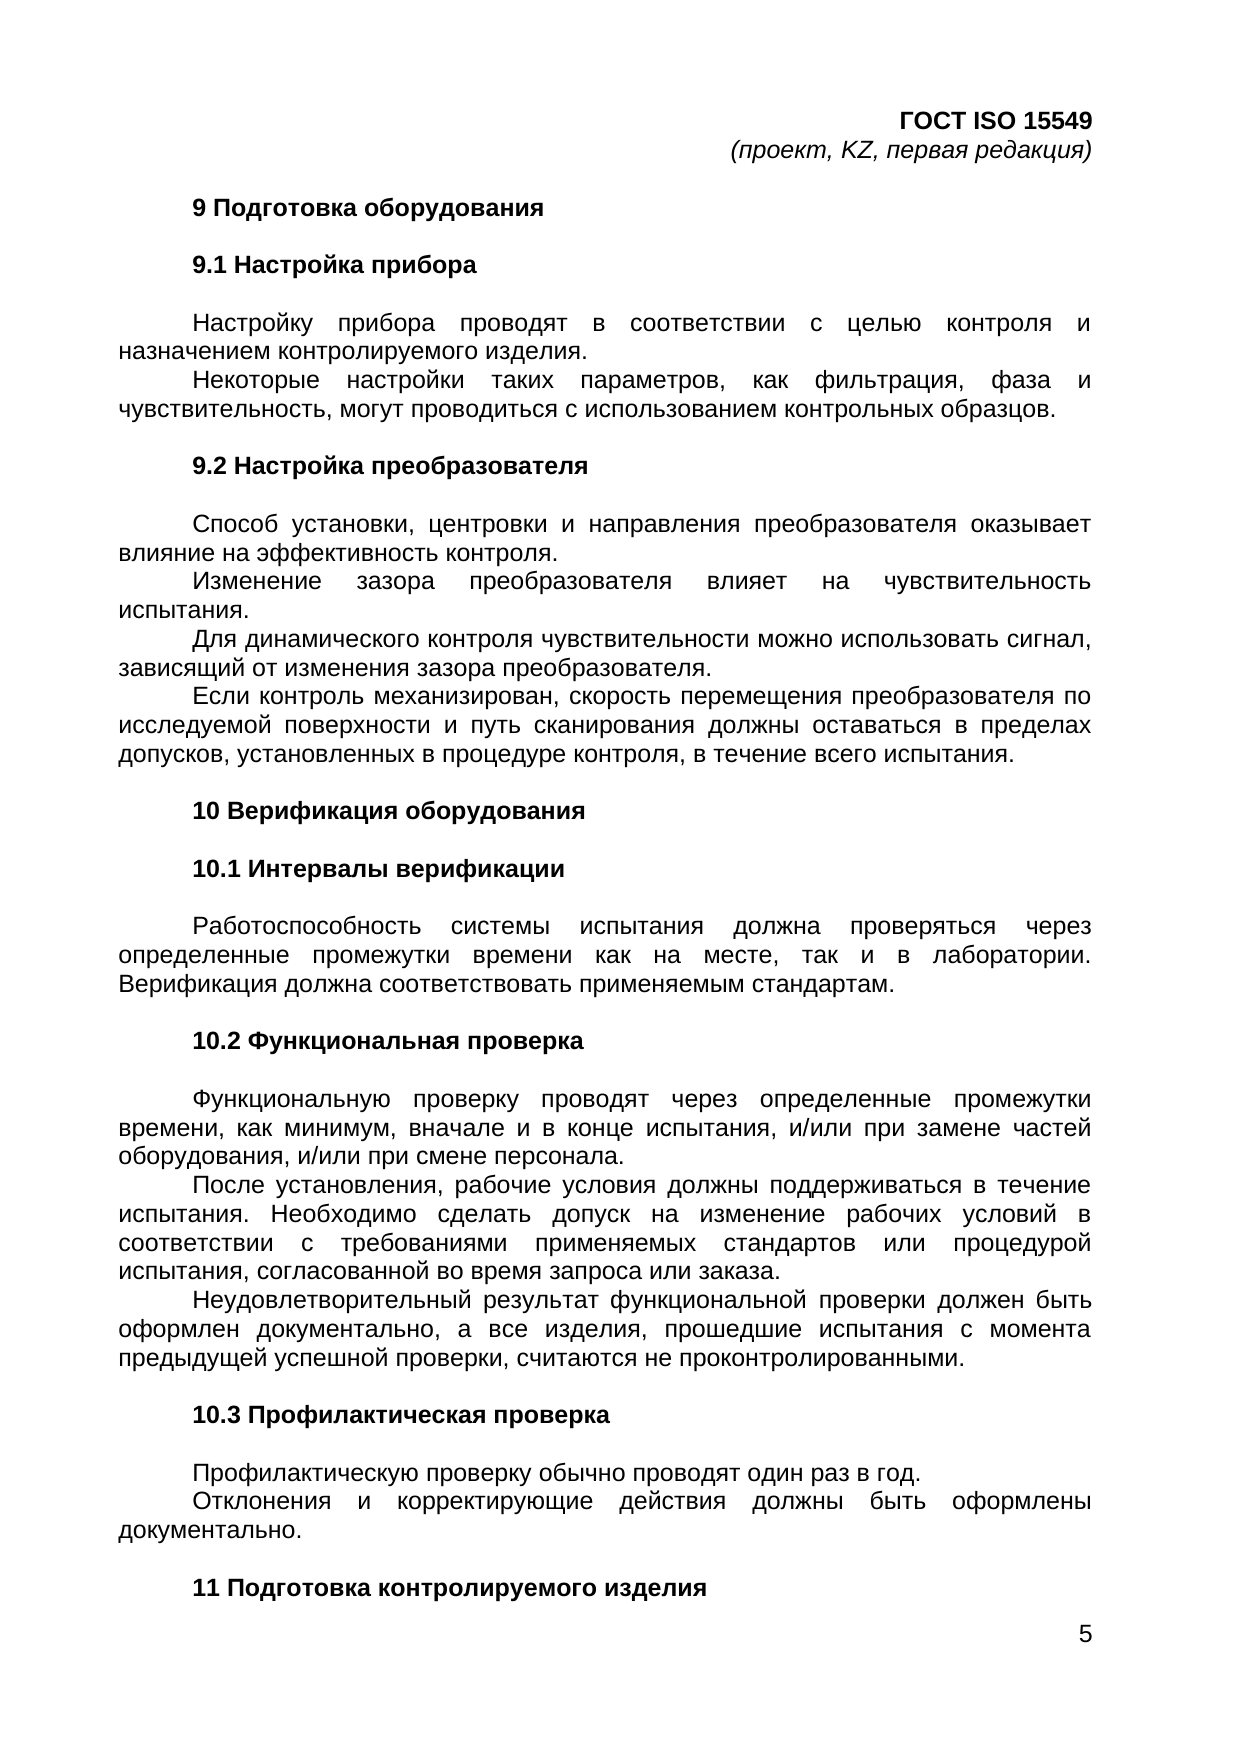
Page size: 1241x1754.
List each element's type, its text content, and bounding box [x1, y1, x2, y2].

text Настройку прибора проводят в соответствии с целью контроля и назначением контролируемого изделия. [118, 308, 1092, 365]
text Некоторые настройки таких параметров, как фильтрация, фаза и чувствительность, могут проводиться с использованием контрольных образцов. [118, 365, 1092, 423]
text Для динамического контроля чувствительности можно использовать сигнал, зависящий от изменения зазора преобразователя. [118, 624, 1092, 681]
text 10.3 Профилактическая проверка [118, 1400, 1092, 1429]
text 10.1 Интервалы верификации [118, 854, 1092, 883]
text Способ установки, центровки и направления преобразователя оказывает влияние на эффективность контроля. [118, 509, 1092, 566]
text Отклонения и корректирующие действия должны быть оформлены документально. [118, 1486, 1092, 1544]
text 10.2 Функциональная проверка [118, 1026, 1092, 1055]
text Если контроль механизирован, скорость перемещения преобразователя по исследуемой поверхности и путь сканирования должны оставаться в пределах допусков, установленных в процедуре контроля, в течение всего испытания. [118, 681, 1092, 768]
text Изменение зазора преобразователя влияет на чувствительность испытания. [118, 566, 1092, 624]
text Работоспособность системы испытания должна проверяться через определенные промежутки времени как на месте, так и в лаборатории. Верификация должна соответствовать применяемым стандартам. [118, 911, 1092, 998]
text 9 Подготовка оборудования [118, 193, 1092, 221]
text Неудовлетворительный результат функциональной проверки должен быть оформлен документально, а все изделия, прошедшие испытания с момента предыдущей успешной проверки, считаются не проконтролированными. [118, 1285, 1092, 1371]
text Функциональную проверку проводят через определенные промежутки времени, как минимум, вначале и в конце испытания, и/или при замене частей оборудования, и/или при смене персонала. [118, 1084, 1092, 1170]
text 9.2 Настройка преобразователя [118, 451, 1092, 480]
text 11 Подготовка контролируемого изделия [118, 1573, 1092, 1601]
text Профилактическую проверку обычно проводят один раз в год. [118, 1458, 1092, 1486]
text 9.1 Настройка прибора [118, 250, 1092, 279]
text 10 Верификация оборудования [118, 796, 1092, 825]
text После установления, рабочие условия должны поддерживаться в течение испытания. Необходимо сделать допуск на изменение рабочих условий в соответствии с требованиями применяемых стандартов или процедурой испытания, согласованной во время запроса или заказа. [118, 1170, 1092, 1285]
